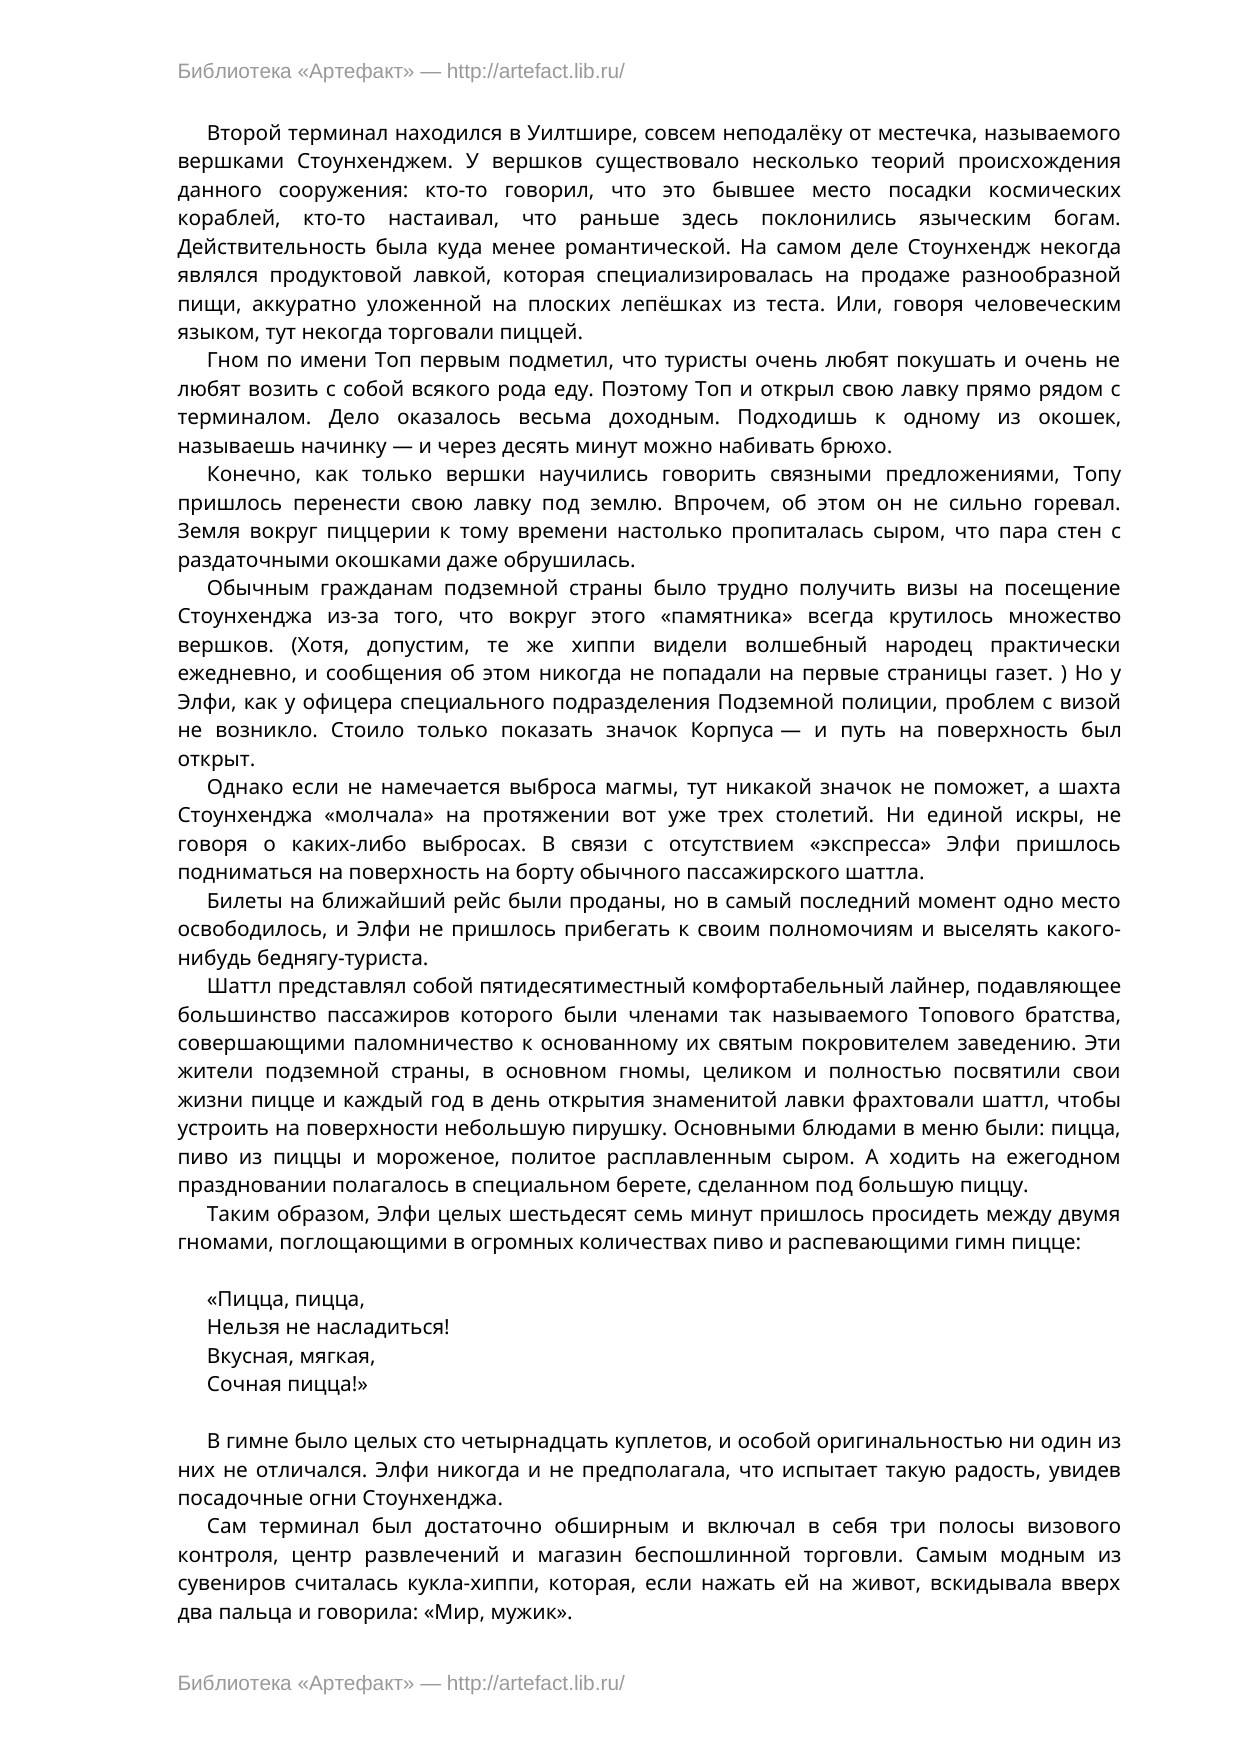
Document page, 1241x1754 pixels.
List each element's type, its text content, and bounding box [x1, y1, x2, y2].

text «Пицца, пицца, [177, 1284, 1122, 1312]
text Однако если не намечается выброса магмы, тут никакой значок не поможет, а шахта Стоунхенджа «молчала» на протяжении вот уже трех столетий. Ни единой искры, не говоря о каких-либо выбросах. В связи с отсутствием «экспресса» Элфи пришлось подниматься на поверхность на борту обычного пассажирского шаттла. [177, 772, 1122, 886]
text Нельзя не насладиться! [177, 1312, 1122, 1341]
text Шаттл представлял собой пятидесятиместный комфортабельный лайнер, подавляющее большинство пассажиров которого были членами так называемого Топового братства, совершающими паломничество к основанному их святым покровителем заведению. Эти жители подземной страны, в основном гномы, целиком и полностью посвятили свои жизни пицце и каждый год в день открытия знаменитой лавки фрахтовали шаттл, чтобы устроить на поверхности небольшую пирушку. Основными блюдами в меню были: пицца, пиво из пиццы и мороженое, политое расплавленным сыром. А ходить на ежегодном праздновании полагалось в специальном берете, сделанном под большую пиццу. [177, 971, 1122, 1199]
text Второй терминал находился в Уилтшире, совсем неподалёку от местечка, называемого вершками Стоунхенджем. У вершков существовало несколько теорий происхождения данного сооружения: кто-то говорил, что это бывшее место посадки космических кораблей, кто-то настаивал, что раньше здесь поклонились языческим богам. Действительность была куда менее романтической. На самом деле Стоунхендж некогда являлся продуктовой лавкой, которая специализировалась на продаже разнообразной пищи, аккуратно уложенной на плоских лепёшках из теста. Или, говоря человеческим языком, тут некогда торговали пиццей. [177, 118, 1122, 346]
text Билеты на ближайший рейс были проданы, но в самый последний момент одно место освободилось, и Элфи не пришлось прибегать к своим полномочиям и выселять какого-нибудь беднягу-туриста. [177, 886, 1122, 971]
text Гном по имени Топ первым подметил, что туристы очень любят покушать и очень не любят возить с собой всякого рода еду. Поэтому Топ и открыл свою лавку прямо рядом с терминалом. Дело оказалось весьма доходным. Подходишь к одному из окошек, называешь начинку — и через десять минут можно набивать брюхо. [177, 346, 1122, 459]
text Сам терминал был достаточно обширным и включал в себя три полосы визового контроля, центр развлечений и магазин беспошлинной торговли. Самым модным из сувениров считалась кукла-хиппи, которая, если нажать ей на живот, вскидывала вверх два пальца и говорила: «Мир, мужик». [177, 1512, 1122, 1625]
text В гимне было целых сто четырнадцать куплетов, и особой оригинальностью ни один из них не отличался. Элфи никогда и не предполагала, что испытает такую радость, увидев посадочные огни Стоунхенджа. [177, 1426, 1122, 1512]
text Сочная пицца!» [177, 1369, 1122, 1398]
text Таким образом, Элфи целых шестьдесят семь минут пришлось просидеть между двумя гномами, поглощающими в огромных количествах пиво и распевающими гимн пицце: [177, 1199, 1122, 1256]
text Конечно, как только вершки научились говорить связными предложениями, Топу пришлось перенести свою лавку под землю. Впрочем, об этом он не сильно горевал. Земля вокруг пиццерии к тому времени настолько пропиталась сыром, что пара стен с раздаточными окошками даже обрушилась. [177, 459, 1122, 573]
text Вкусная, мягкая, [177, 1341, 1122, 1369]
text Обычным гражданам подземной страны было трудно получить визы на посещение Стоунхенджа из-за того, что вокруг этого «памятника» всегда крутилось множество вершков. (Хотя, допустим, те же хиппи видели волшебный народец практически ежедневно, и сообщения об этом никогда не попадали на первые страницы газет. ) Но у Элфи, как у офицера специального подразделения Подземной полиции, проблем с визой не возникло. Стоило только показать значок Корпуса — и путь на поверхность был открыт. [177, 573, 1122, 772]
